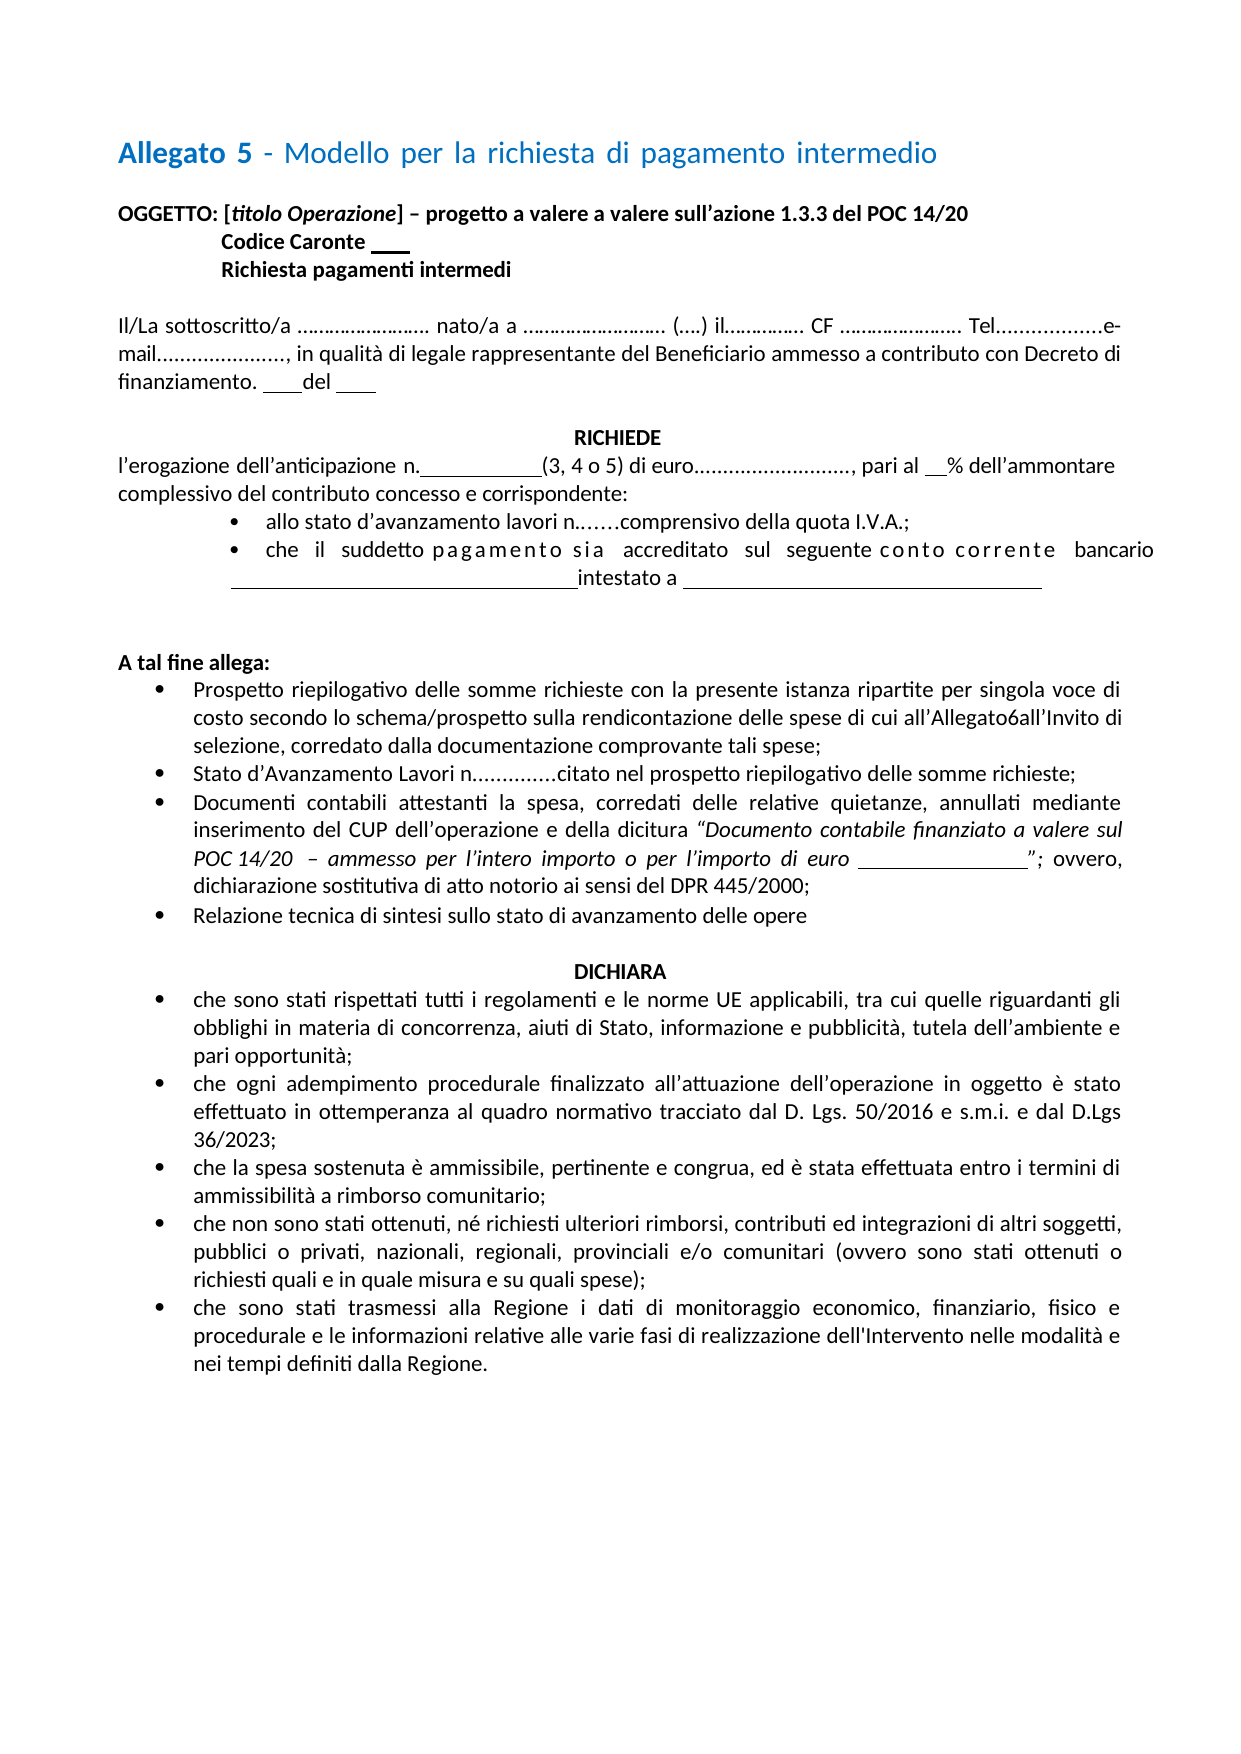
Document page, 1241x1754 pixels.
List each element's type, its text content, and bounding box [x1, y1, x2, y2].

list che la spesa sostenuta è ammissibile, pertinente e congrua, ed è stata effettuata entro i termini di ammissibilità a rimborso comunitario; [156, 1153, 1122, 1209]
list Relazione tecnica di sintesi sullo stato di avanzamento delle opere [156, 900, 1166, 929]
text Il/La sottoscritto/a ……………………. nato/a a ……………………… (….) il…………… CF ………………….. Tel e- [118, 311, 1166, 339]
subtitle RICHIEDE [318, 424, 917, 451]
subtitle Allegato 5 - Modello per la richiesta di pagamento intermedio [118, 133, 1166, 171]
list che non sono stati ottenuti, né richiesti ulteriori rimborsi, contributi ed integrazioni di altri soggetti, pubblici o privati, nazionali, regionali, provinciali e/o comunitari (ovvero sono stati ottenuti o richiesti quali e in quale misura e su quali spese); [156, 1209, 1122, 1293]
list che sono stati trasmessi alla Regione i dati di monitoraggio economico, finanziario, fisico e procedurale e le informazioni relative alle varie fasi di realizzazione dell'Intervento nelle modalità e nei tempi definiti dalla Regione. [156, 1293, 1122, 1377]
subtitle A tal fine allega: [118, 648, 1166, 676]
text Richiesta pagamenti intermedi [221, 255, 1166, 283]
text complessivo del contributo concesso e corrispondente: [118, 479, 1166, 507]
list che ogni adempimento procedurale finalizzato all’attuazione dell’operazione in oggetto è stato effettuato in ottemperanza al quadro normativo tracciato dal D. Lgs. 50/2016 e s.m.i. e dal D.Lgs 36/2023; [156, 1069, 1123, 1153]
text mail , in qualità di legale rappresentante del Beneficiario ammesso a contributo con Decreto di [118, 339, 1166, 367]
text l’erogazione dell’anticipazione n. (3, 4 o 5) di euro , pari al % dell’ammontare [118, 451, 1166, 479]
list Documenti contabili attestanti la spesa, corredati delle relative quietanze, annullati mediante inserimento del CUP dell’operazione e della dicitura “Documento contabile finanziato a valere sul POC 14/20 – ammesso per l’intero importo o per l’importo di euro ”; ovvero, dichiarazione sostitutiva di atto notorio ai sensi del DPR 445/2000; [156, 788, 1123, 900]
list che il suddetto pagamento sia accreditato sul seguente conto corrente bancario [231, 535, 1166, 563]
list Stato d’Avanzamento Lavori n citato nel prospetto riepilogativo delle somme richieste; [156, 759, 1166, 788]
list allo stato d’avanzamento lavori n. comprensivo della quota I.V.A.; [231, 507, 1166, 535]
text OGGETTO: [titolo Operazione] – progetto a valere a valere sull’azione 1.3.3 del POC 14/20 [118, 200, 1107, 227]
list Prospetto riepilogativo delle somme richieste con la presente istanza ripartite per singola voce di costo secondo lo schema/prospetto sulla rendicontazione delle spese di cui all’Allegato6all’Invito di selezione, corredato dalla documentazione comprovante tali spese; [156, 676, 1123, 759]
text finanziamento. del [118, 367, 1166, 396]
subtitle Codice Caronte [221, 227, 1166, 255]
text intestato a [231, 563, 1166, 591]
list che sono stati rispettati tutti i regolamenti e le norme UE applicabili, tra cui quelle riguardanti gli obblighi in materia di concorrenza, aiuti di Stato, informazione e pubblicità, tutela dell’ambiente e pari opportunità; [156, 985, 1122, 1069]
subtitle DICHIARA [319, 957, 921, 985]
